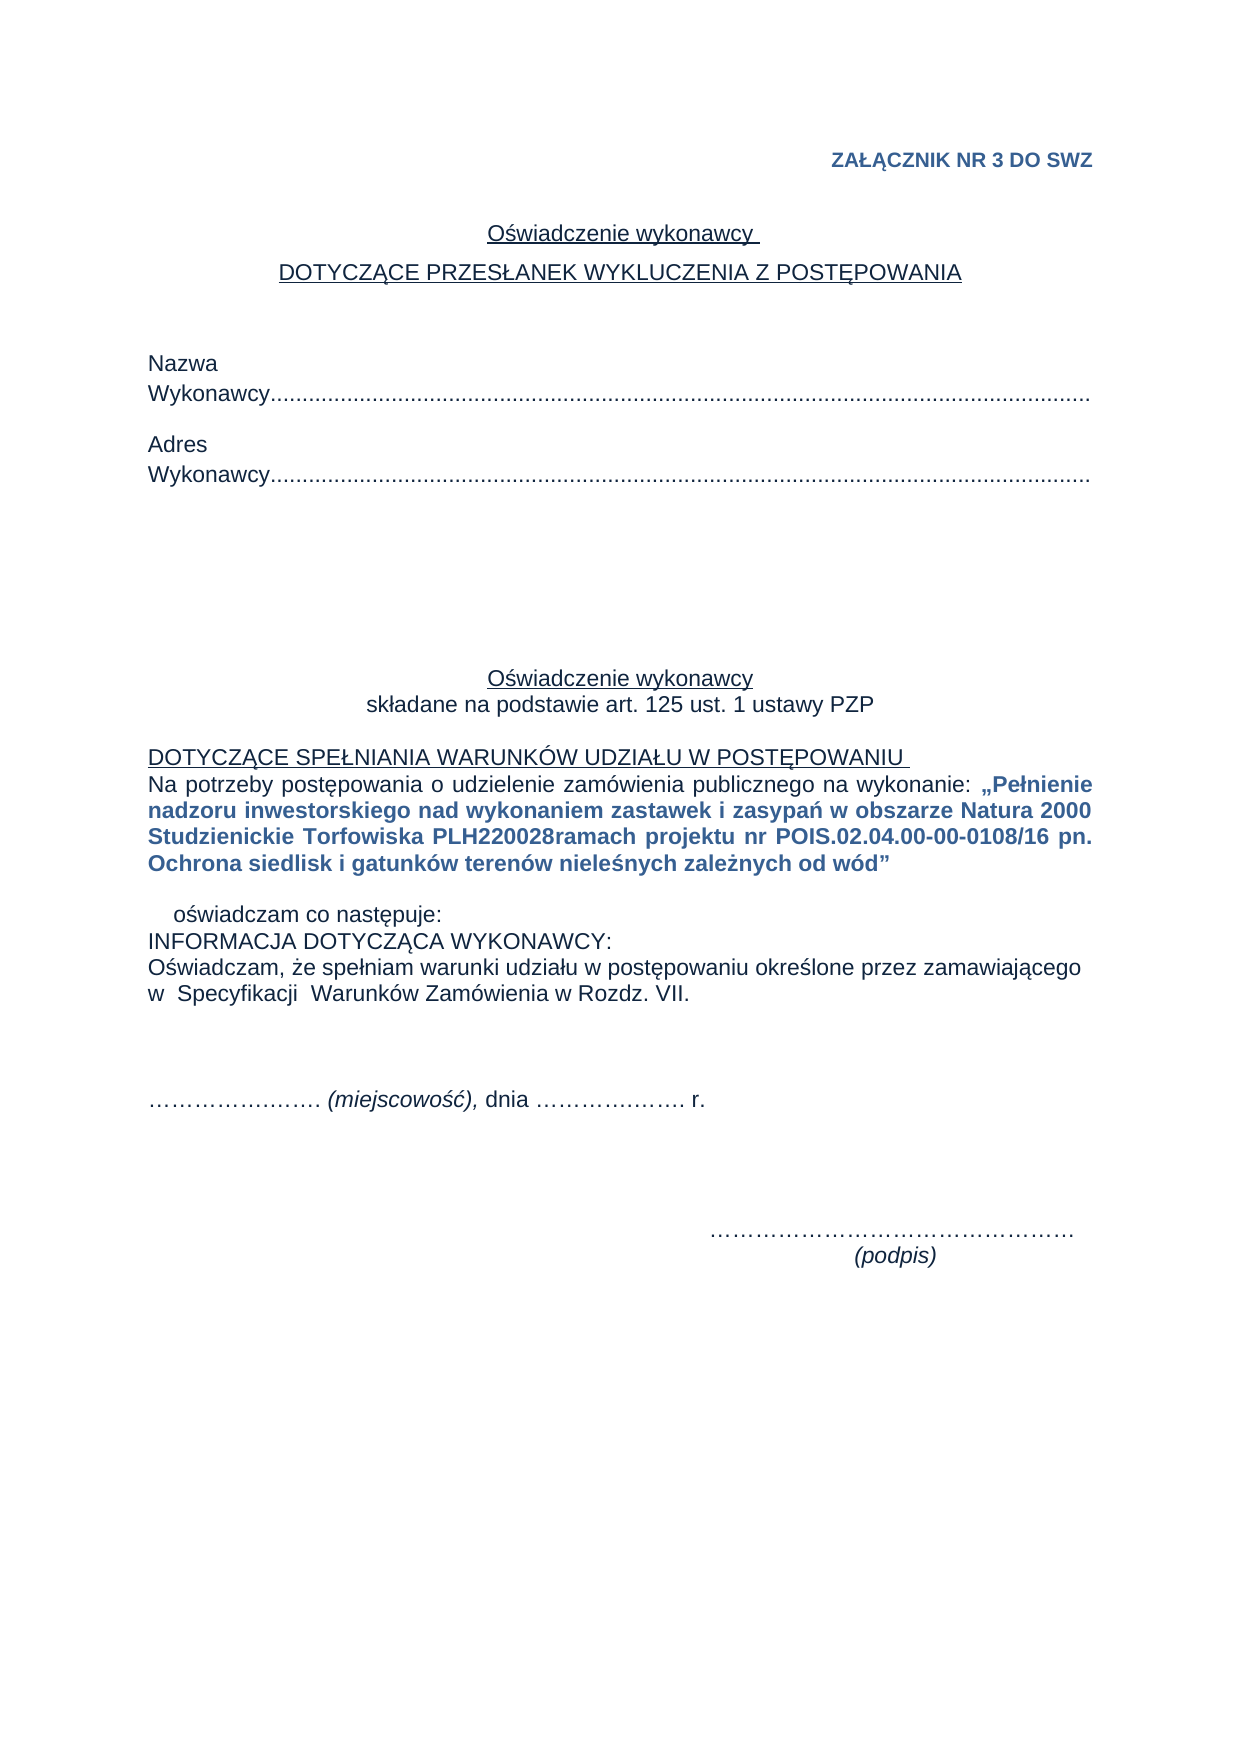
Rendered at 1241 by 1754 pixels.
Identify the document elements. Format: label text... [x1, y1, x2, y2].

text Nazwa Wykonawcy................................................................................................................................. [148, 349, 1093, 406]
text Na potrzeby postępowania o udzielenie zamówienia publicznego na wykonanie: „Pełnienie nadzoru inwestorskiego nad wykonaniem zastawek i zasypań w obszarze Natura 2000 Studzienickie Torfowiska PLH220028ramach projektu nr POIS.02.04.00-00-0108/16 pn. Ochrona siedlisk i gatunków terenów nieleśnych zależnych od wód” [148, 771, 1093, 876]
text INFORMACJA DOTYCZĄCA WYKONAWCY: [148, 928, 1093, 954]
text ………………………………………… [620, 1190, 1093, 1242]
text ZAŁĄCZNIK NR 3 DO SWZ [148, 148, 1093, 172]
text składane na podstawie art. 125 ust. 1 ustawy PZP [148, 691, 1093, 718]
text Oświadczam, że spełniam warunki udziału w postępowaniu określone przez zamawiającego w Specyfikacji Warunków Zamówienia w Rozdz. VII. [148, 954, 1093, 1007]
text Oświadczenie wykonawcy [148, 219, 1093, 246]
text (podpis) [148, 1242, 1093, 1268]
text DOTYCZĄCE SPEŁNIANIA WARUNKÓW UDZIAŁU W POSTĘPOWANIU [148, 744, 1093, 771]
text …………….……. (miejscowość), dnia ………….……. r. [148, 1086, 1093, 1112]
text Adres Wykonawcy................................................................................................................................. [148, 431, 1093, 487]
text DOTYCZĄCE PRZESŁANEK WYKLUCZENIA Z POSTĘPOWANIA [148, 259, 1093, 285]
text Oświadczenie wykonawcy [148, 665, 1093, 691]
text oświadczam co następuje: [148, 901, 1093, 928]
